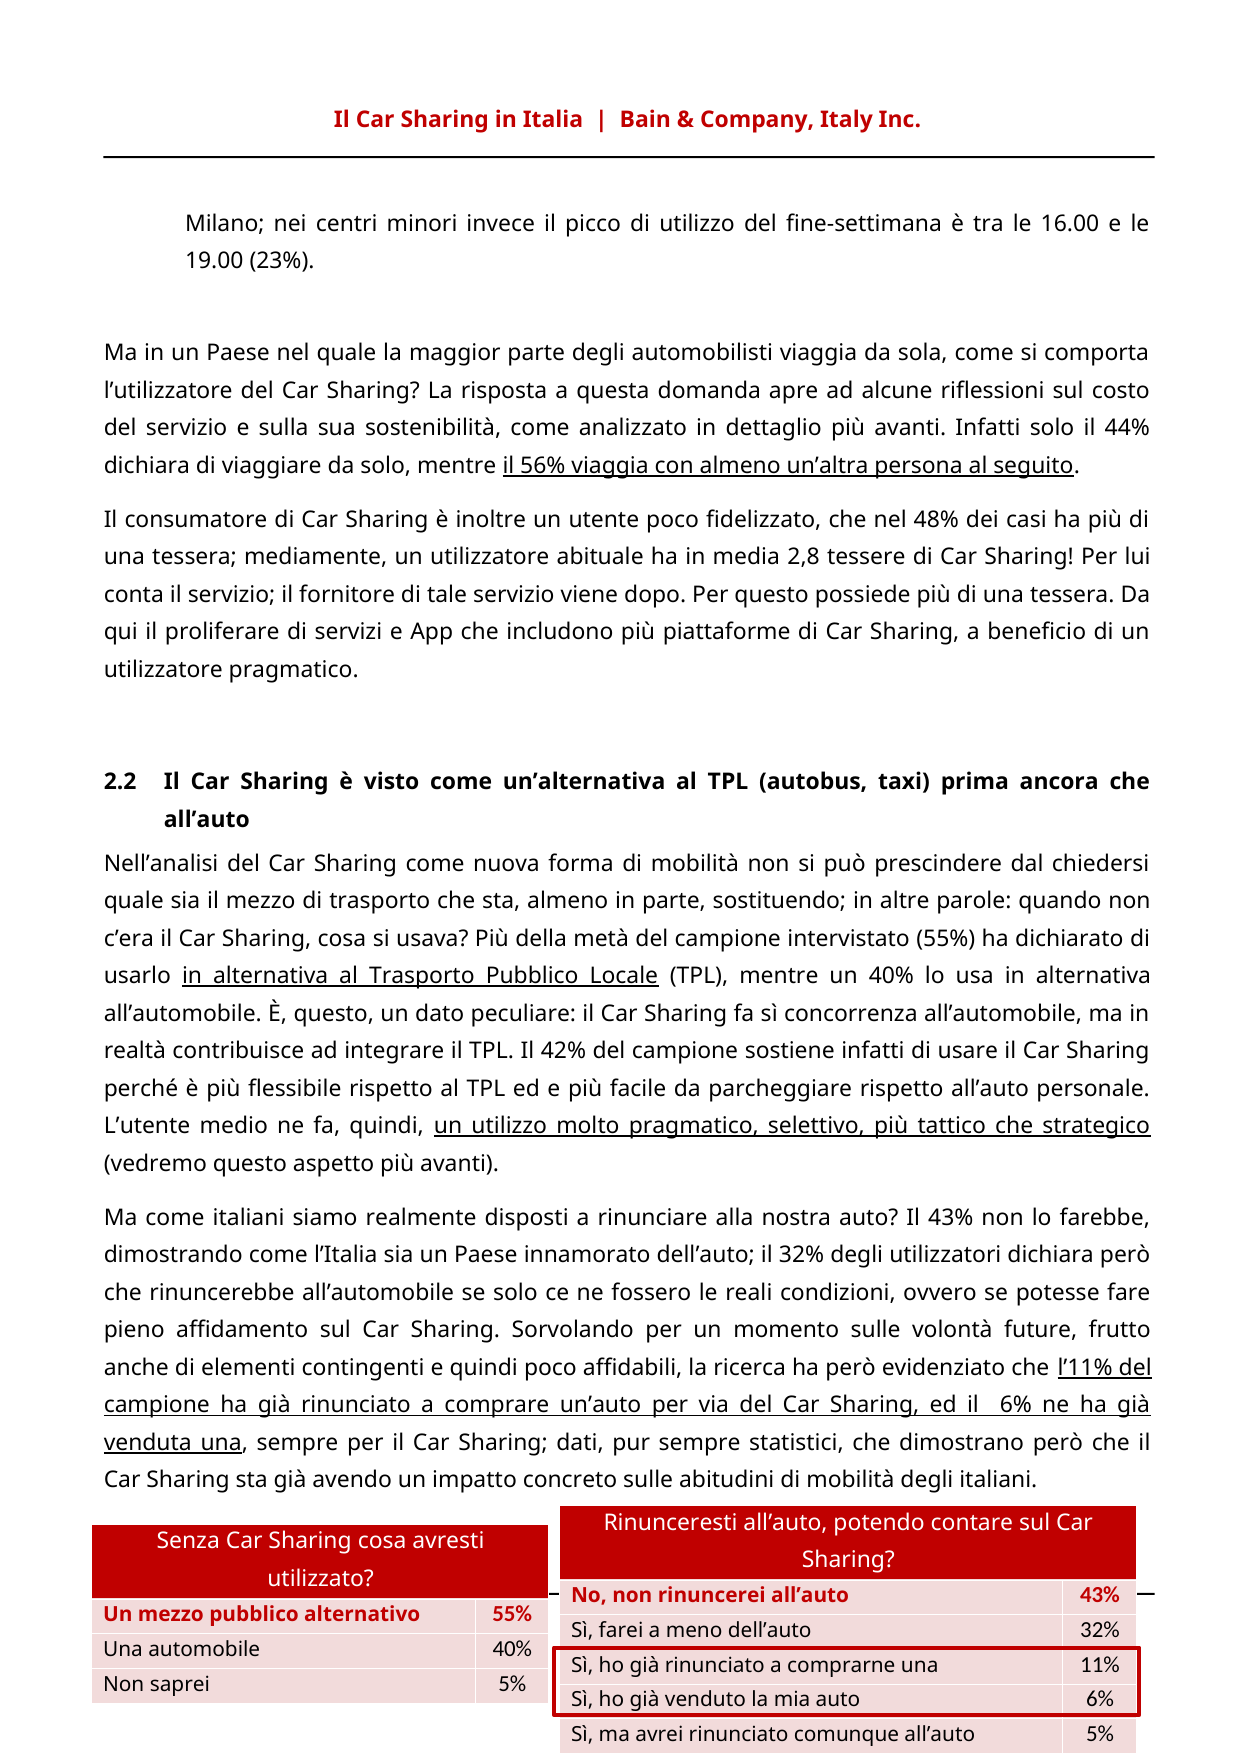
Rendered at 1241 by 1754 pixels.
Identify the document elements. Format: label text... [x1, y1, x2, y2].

text Ma come italiani siamo realmente disposti a rinunciare alla nostra auto? Il 43% non lo farebbe, dimostrando come l’Italia sia un Paese innamorato dell’auto; il 32% degli utilizzatori dichiara però che rinuncerebbe all’automobile se solo ce ne fossero le reali condizioni, ovvero se potesse fare pieno affidamento sul Car Sharing. Sorvolando per un momento sulle volontà future, frutto anche di elementi contingenti e quindi poco affidabili, la ricerca ha però evidenziato che l’11% del campione ha già rinunciato a comprare un’auto per via del Car Sharing, ed il 6% ne ha già venduta una, sempre per il Car Sharing; dati, pur sempre statistici, che dimostrano però che il Car Sharing sta già avendo un impatto concreto sulle abitudini di mobilità degli italiani. [103, 1201, 1151, 1415]
table_cell Un mezzo pubblico alternativo [92, 1600, 475, 1633]
table_cell Sì, farei a meno dell’auto [560, 1615, 1062, 1646]
table_cell Una automobile [92, 1634, 475, 1668]
table_cell No, non rinuncerei all’auto [560, 1581, 1062, 1614]
text Ma come italiani siamo realmente disposti a rinunciare alla nostra auto? Il 43% non lo farebbe, dimostrando come l’Italia sia un Paese innamorato dell’auto; il 32% degli utilizzatori dichiara però che rinuncerebbe all’automobile se solo ce ne fossero le reali condizioni, ovvero se potesse fare pieno affidamento sul Car Sharing. Sorvolando per un momento sulle volontà future, frutto anche di elementi contingenti e quindi poco affidabili, la ricerca ha però evidenziato che l’11% del campione ha già rinunciato a comprare un’auto per via del Car Sharing, ed il 6% ne ha già venduta una, sempre per il Car Sharing; dati, pur sempre statistici, che dimostrano però che il Car Sharing sta già avendo un impatto concreto sulle abitudini di mobilità degli italiani. [103, 1416, 1151, 1494]
text Ma in un Paese nel quale la maggior parte degli automobilisti viaggia da sola, come si comporta l’utilizzatore del Car Sharing? La risposta a questa domanda apre ad alcune riflessioni sul costo del servizio e sulla sua sostenibilità, come analizzato in dettaglio più avanti. Infatti solo il 44% dichiara di viaggiare da solo, mentre il 56% viaggia con almeno un’altra persona al seguito. [103, 336, 1151, 480]
table_cell 5% [476, 1669, 548, 1702]
table_cell 6% [1063, 1685, 1136, 1713]
text Nell’analisi del Car Sharing come nuova forma di mobilità non si può prescindere dal chiedersi quale sia il mezzo di trasporto che sta, almeno in parte, sostituendo; in altre parole: quando non c’era il Car Sharing, cosa si usava? Più della metà del campione intervistato (55%) ha dichiarato di usarlo in alternativa al Trasporto Pubblico Locale (TPL), mentre un 40% lo usa in alternativa all’automobile. È, questo, un dato peculiare: il Car Sharing fa sì concorrenza all’automobile, ma in realtà contribuisce ad integrare il TPL. Il 42% del campione sostiene infatti di usare il Car Sharing perché è più flessibile rispetto al TPL ed e più facile da parcheggiare rispetto all’auto personale. L’utente medio ne fa, quindi, un utilizzo molto pragmatico, selettivo, più tattico che strategico (vedremo questo aspetto più avanti). [103, 847, 1151, 1178]
table_header Senza Car Sharing cosa avresti utilizzato? [92, 1525, 548, 1598]
text Il consumatore di Car Sharing è inoltre un utente poco fidelizzato, che nel 48% dei casi ha più di una tessera; mediamente, un utilizzatore abituale ha in media 2,8 tessere di Car Sharing! Per lui conta il servizio; il fornitore di tale servizio viene dopo. Per questo possiede più di una tessera. Da qui il proliferare di servizi e App che includono più piattaforme di Car Sharing, a beneficio di un utilizzatore pragmatico. [103, 503, 1151, 684]
table_cell Non saprei [92, 1669, 475, 1702]
table_cell 55% [476, 1600, 548, 1633]
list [147, 207, 1151, 276]
subtitle Il Car Sharing è visto come un’alternativa al TPL (autobus, taxi) prima ancora che all’auto [103, 765, 1151, 834]
table_cell 11% [1063, 1650, 1136, 1683]
table_cell 32% [1063, 1615, 1136, 1646]
table_cell Sì, ma avrei rinunciato comunque all’auto [560, 1719, 1062, 1753]
table_cell Sì, ho già venduto la mia auto [560, 1685, 1062, 1713]
table_cell Sì, ho già rinunciato a comprarne una [560, 1650, 1062, 1683]
table_cell 40% [476, 1634, 548, 1668]
table_cell 5% [1063, 1719, 1136, 1753]
table_cell 43% [1063, 1581, 1136, 1614]
table_header Rinunceresti all’auto, potendo contare sul Car Sharing? [560, 1506, 1136, 1579]
